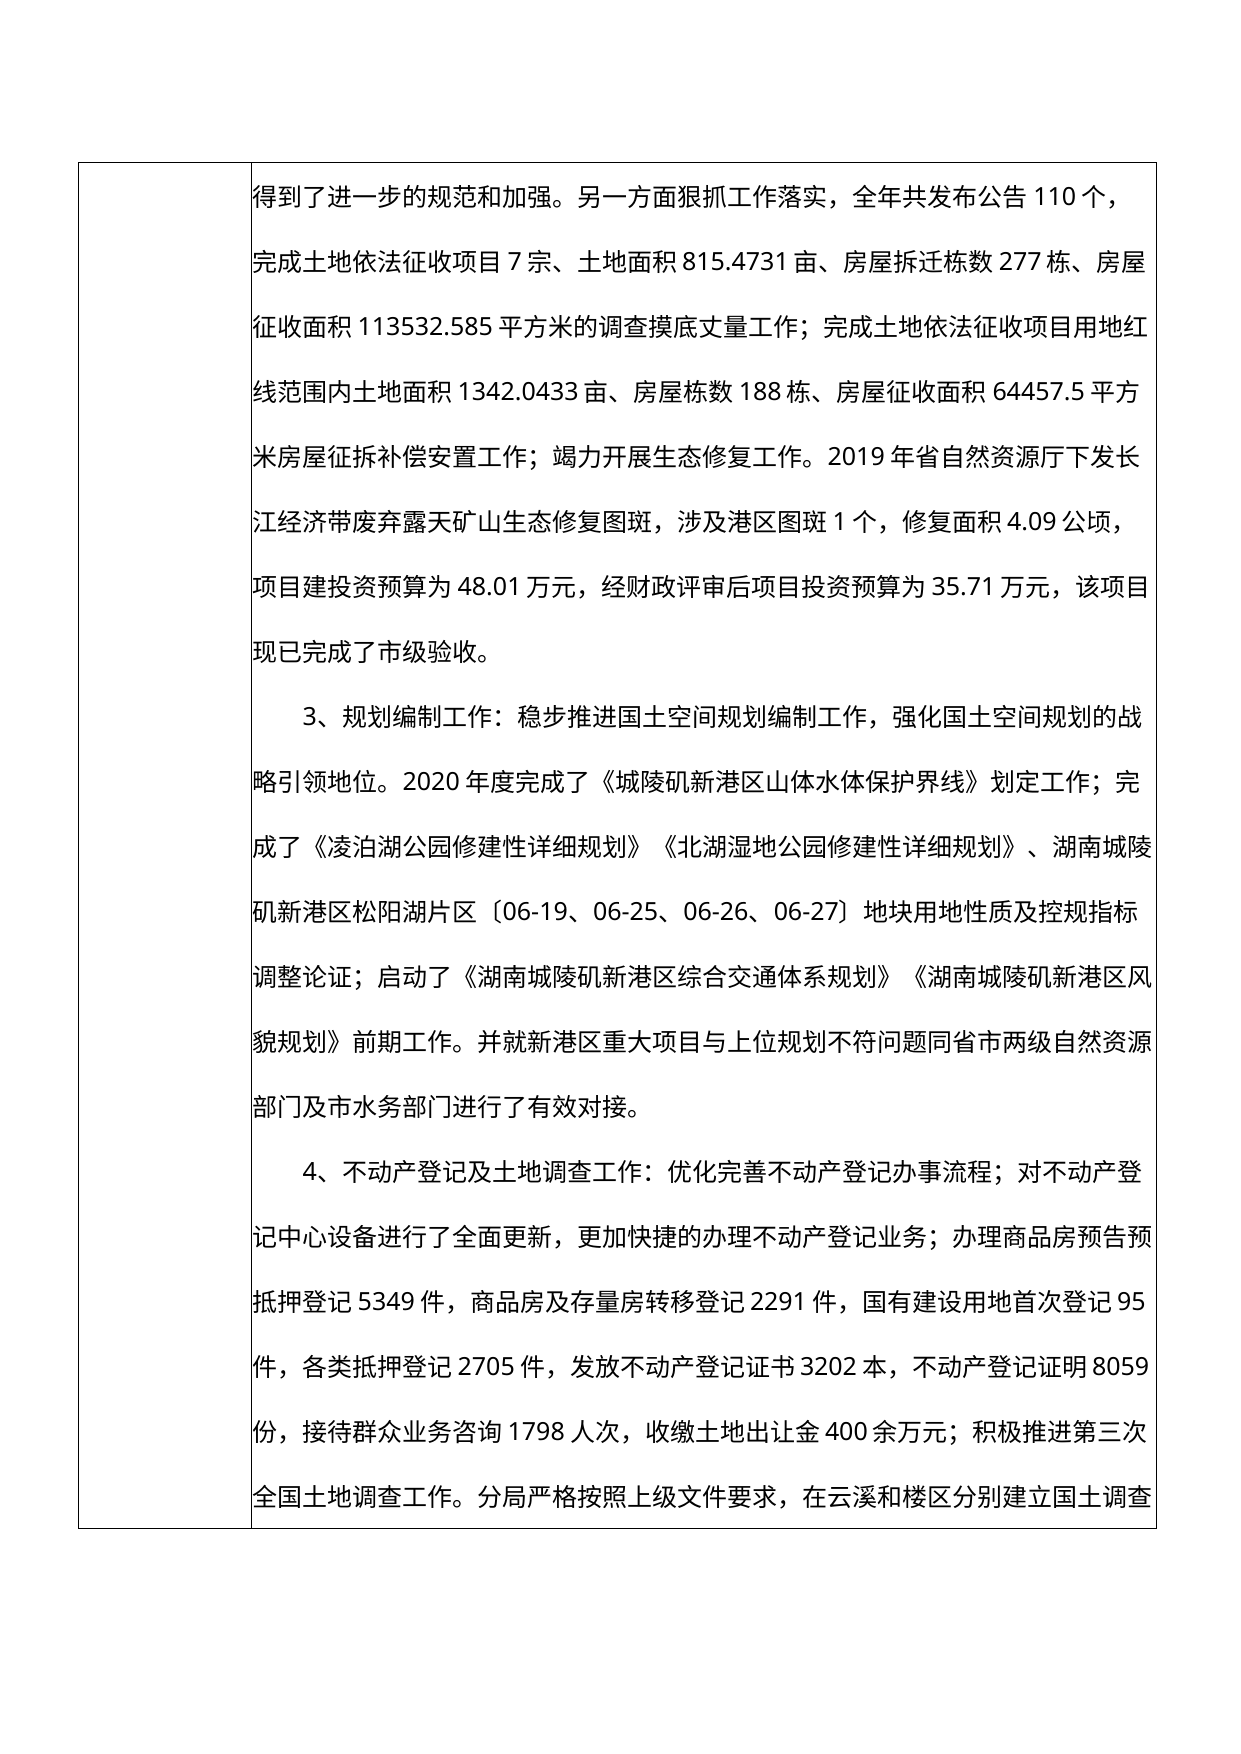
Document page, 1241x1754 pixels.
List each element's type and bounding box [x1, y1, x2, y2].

table_cell [79, 163, 251, 1528]
table_cell [252, 163, 1156, 1528]
